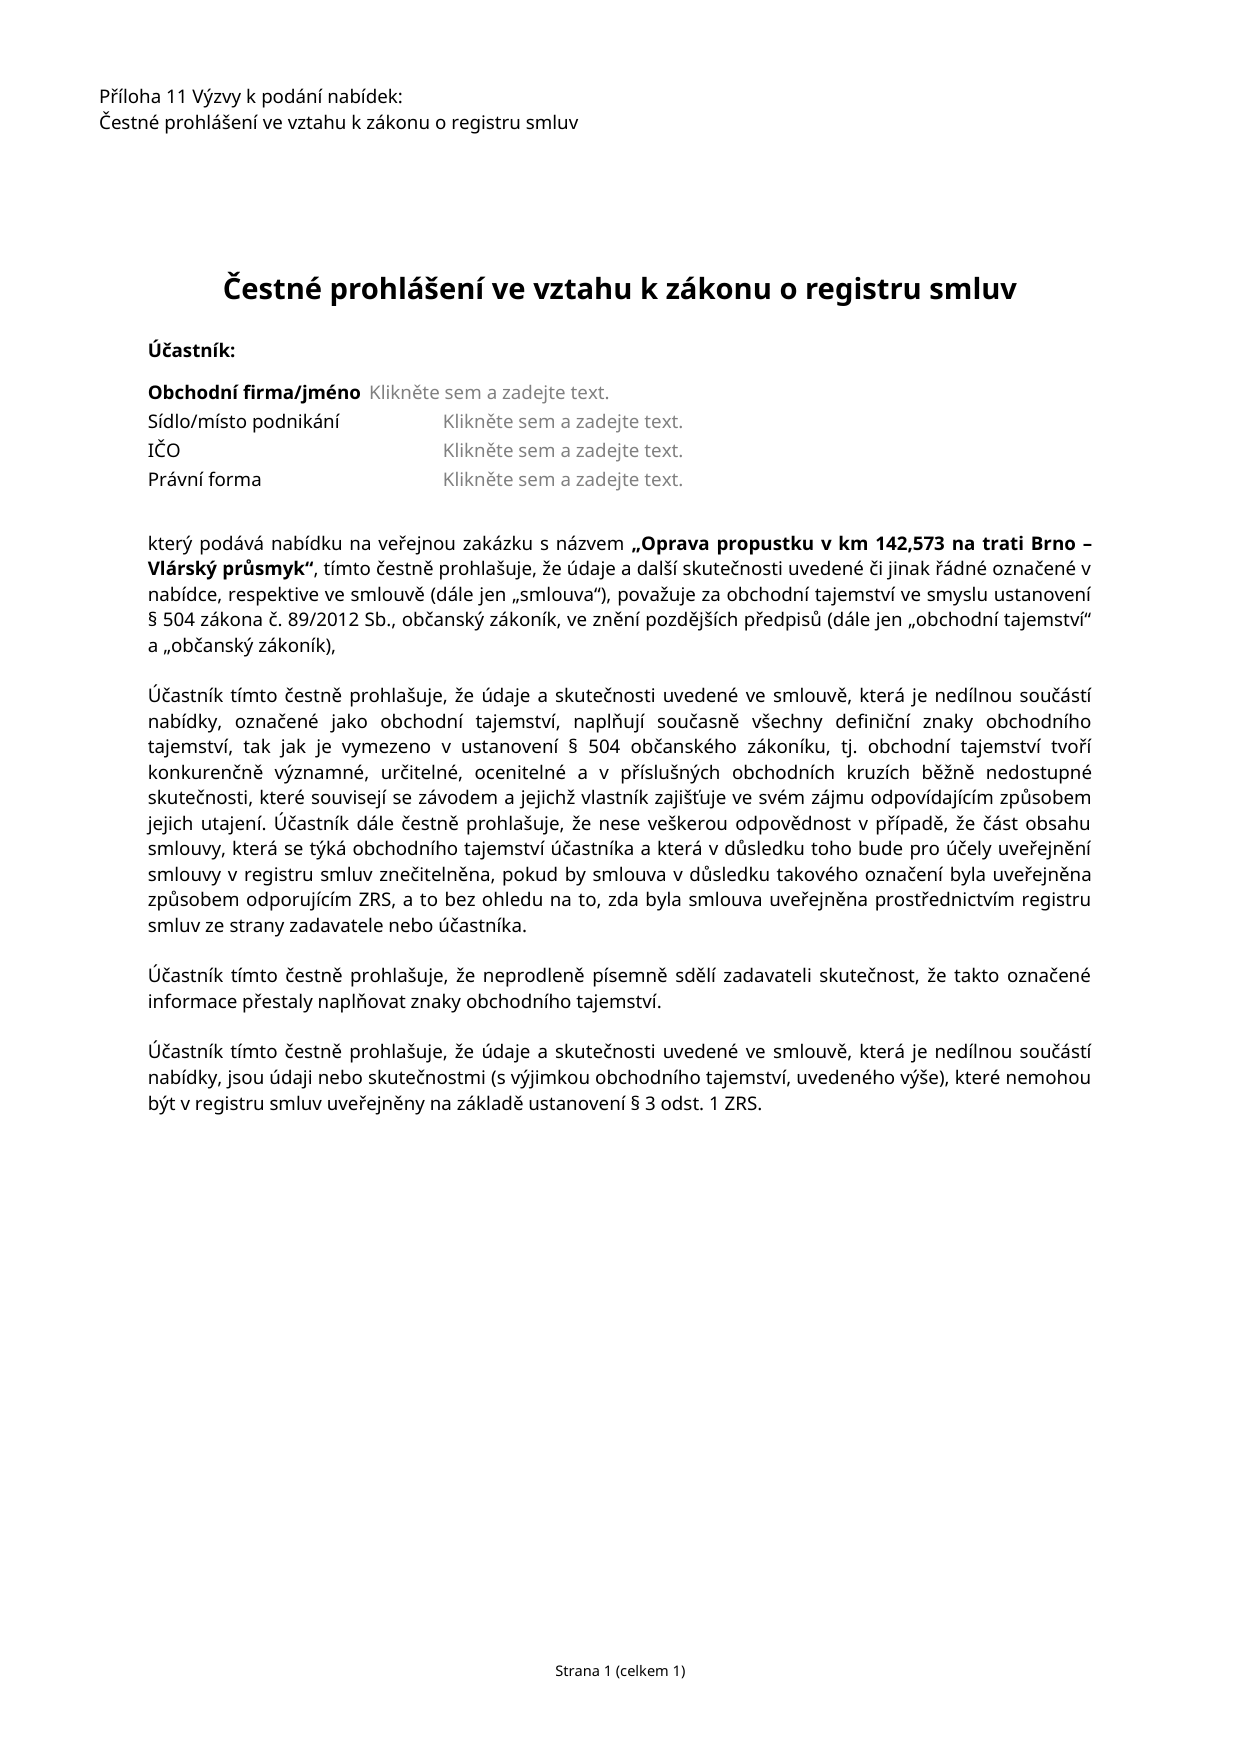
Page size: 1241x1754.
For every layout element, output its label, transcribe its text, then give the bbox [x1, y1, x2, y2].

text Účastník tímto čestně prohlašuje, že údaje a skutečnosti uvedené ve smlouvě, která je nedílnou součástí nabídky, jsou údaji nebo skutečnostmi (s výjimkou obchodního tajemství, uvedeného výše), které nemohou být v registru smluv uveřejněny na základě ustanovení § 3 odst. 1 ZRS. [148, 1039, 1093, 1115]
text Účastník: [148, 333, 1093, 364]
text Účastník tímto čestně prohlašuje, že neprodleně písemně sdělí zadavateli skutečnost, že takto označené informace přestaly naplňovat znaky obchodního tajemství. [148, 963, 1093, 1014]
text který podává nabídku na veřejnou zakázku s názvem „Oprava propustku v km 142,573 na trati Brno – Vlárský průsmyk“, tímto čestně prohlašuje, že údaje a další skutečnosti uvedené či jinak řádné označené v nabídce, respektive ve smlouvě (dále jen „smlouva“), považuje za obchodní tajemství ve smyslu ustanovení § 504 zákona č. 89/2012 Sb., občanský zákoník, ve znění pozdějších předpisů (dále jen „obchodní tajemství“ a „občanský zákoník), [148, 530, 1093, 658]
text Sídlo/místo podnikání [148, 405, 1093, 434]
text IČO [148, 434, 1093, 463]
title Čestné prohlášení ve vztahu k zákonu o registru smluv [148, 268, 1093, 308]
text Účastník tímto čestně prohlašuje, že údaje a skutečnosti uvedené ve smlouvě, která je nedílnou součástí nabídky, označené jako obchodní tajemství, naplňují současně všechny definiční znaky obchodního tajemství, tak jak je vymezeno v ustanovení § 504 občanského zákoníku, tj. obchodní tajemství tvoří konkurenčně významné, určitelné, ocenitelné a v příslušných obchodních kruzích běžně nedostupné skutečnosti, které souvisejí se závodem a jejichž vlastník zajišťuje ve svém zájmu odpovídajícím způsobem jejich utajení. Účastník dále čestně prohlašuje, že nese veškerou odpovědnost v případě, že část obsahu smlouvy, která se týká obchodního tajemství účastníka a která v důsledku toho bude pro účely uveřejnění smlouvy v registru smluv znečitelněna, pokud by smlouva v důsledku takového označení byla uveřejněna způsobem odporujícím ZRS, a to bez ohledu na to, zda byla smlouva uveřejněna prostřednictvím registru smluv ze strany zadavatele nebo účastníka. [148, 683, 1093, 938]
text Právní forma [148, 463, 1093, 492]
text Obchodní firma/jméno [148, 376, 1093, 405]
